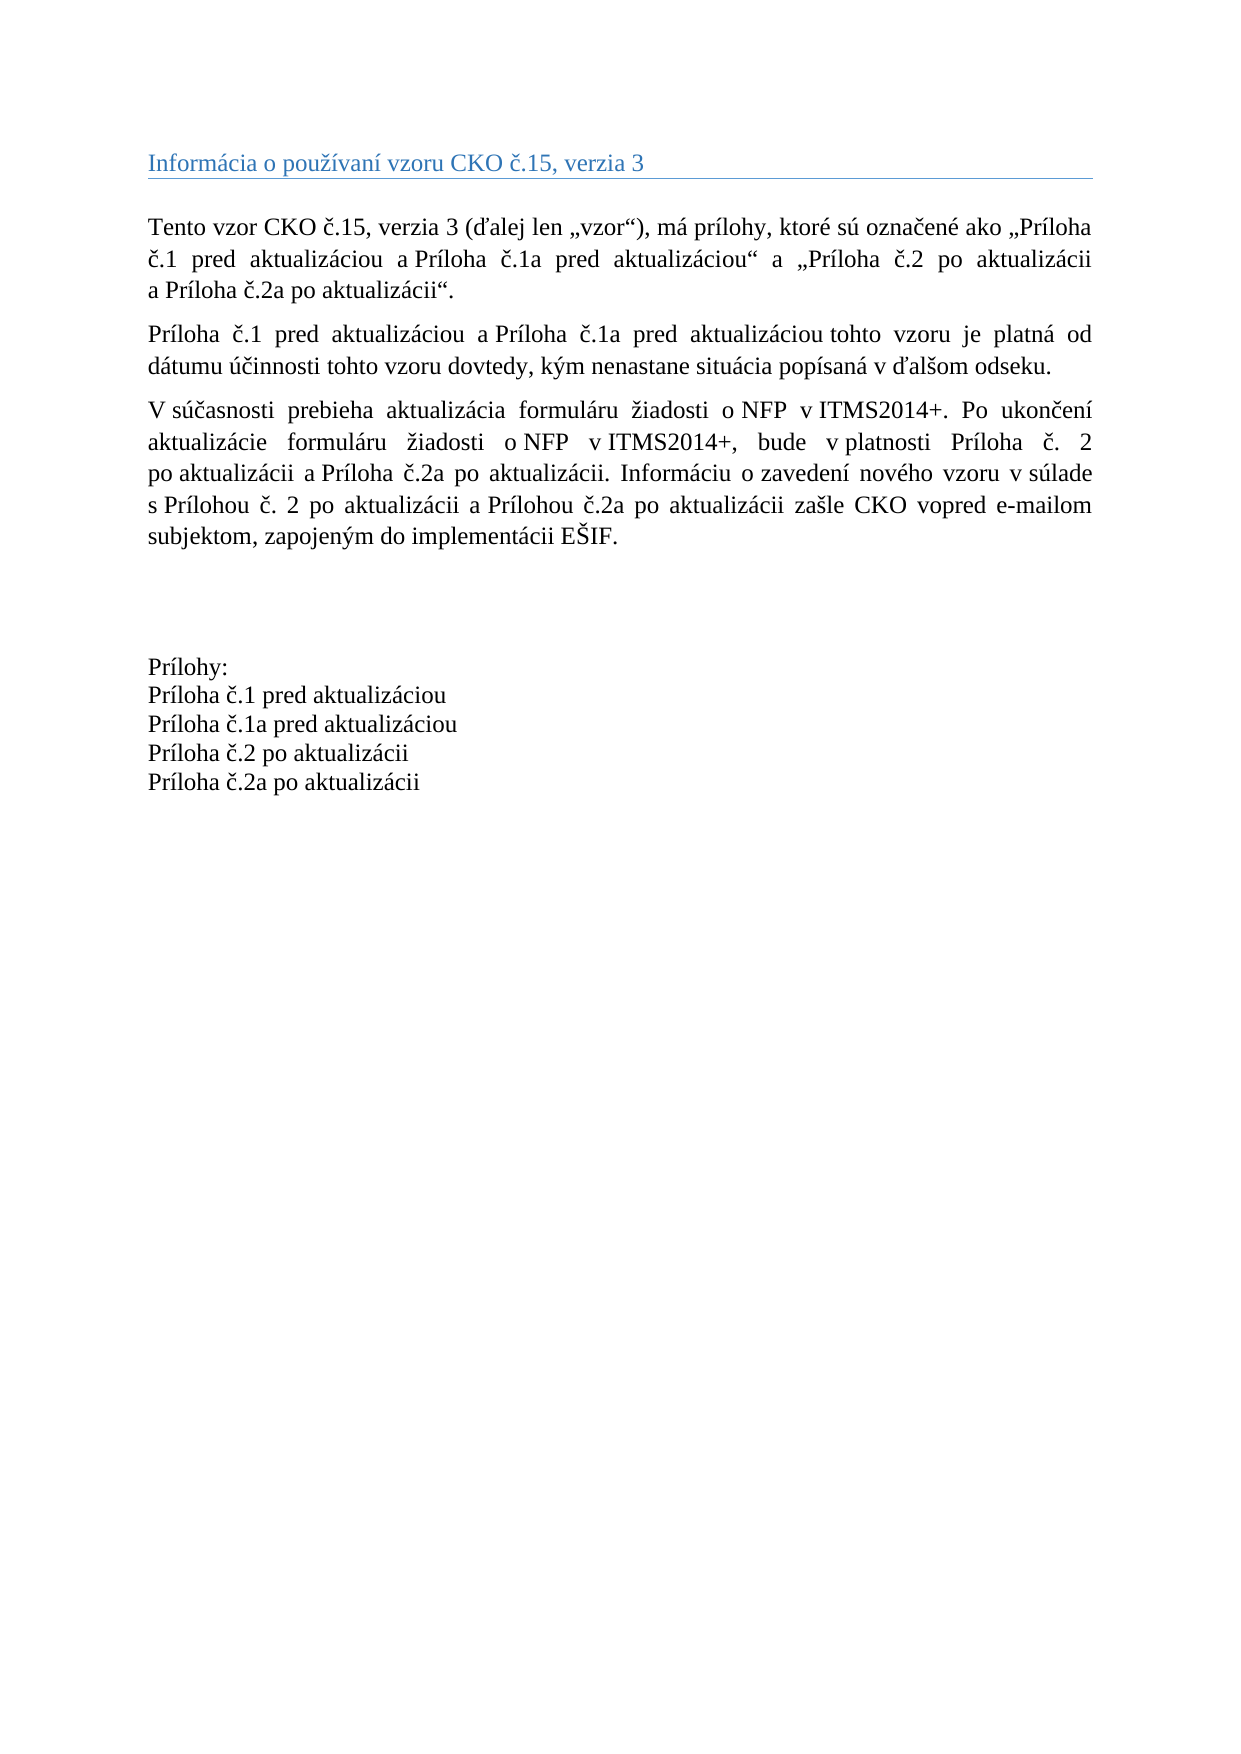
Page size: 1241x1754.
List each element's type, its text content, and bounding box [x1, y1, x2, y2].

text Tento vzor CKO č.15, verzia 3 (ďalej len „vzor“), má prílohy, ktoré sú označené ako „Príloha č.1 pred aktualizáciou a Príloha č.1a pred aktualizáciou“ a „Príloha č.2 po aktualizácii a Príloha č.2a po aktualizácii“. [148, 212, 1093, 304]
text Prílohy: [148, 652, 1093, 681]
subtitle Informácia o používaní vzoru CKO č.15, verzia 3 [148, 148, 1093, 178]
text Príloha č.2a po aktualizácii [148, 767, 1093, 796]
text Príloha č.1a pred aktualizáciou [148, 709, 1093, 738]
text Príloha č.2 po aktualizácii [148, 738, 1093, 767]
text V súčasnosti prebieha aktualizácia formuláru žiadosti o NFP v ITMS2014+. Po ukončení aktualizácie formuláru žiadosti o NFP v ITMS2014+, bude v platnosti Príloha č. 2 po aktualizácii a Príloha č.2a po aktualizácii. Informáciu o zavedení nového vzoru v súlade s Prílohou č. 2 po aktualizácii a Prílohou č.2a po aktualizácii zašle CKO vopred e-mailom subjektom, zapojeným do implementácii EŠIF. [148, 395, 1093, 550]
text Príloha č.1 pred aktualizáciou a Príloha č.1a pred aktualizáciou tohto vzoru je platná od dátumu účinnosti tohto vzoru dovtedy, kým nenastane situácia popísaná v ďalšom odseku. [148, 319, 1093, 380]
text Príloha č.1 pred aktualizáciou [148, 681, 1093, 709]
